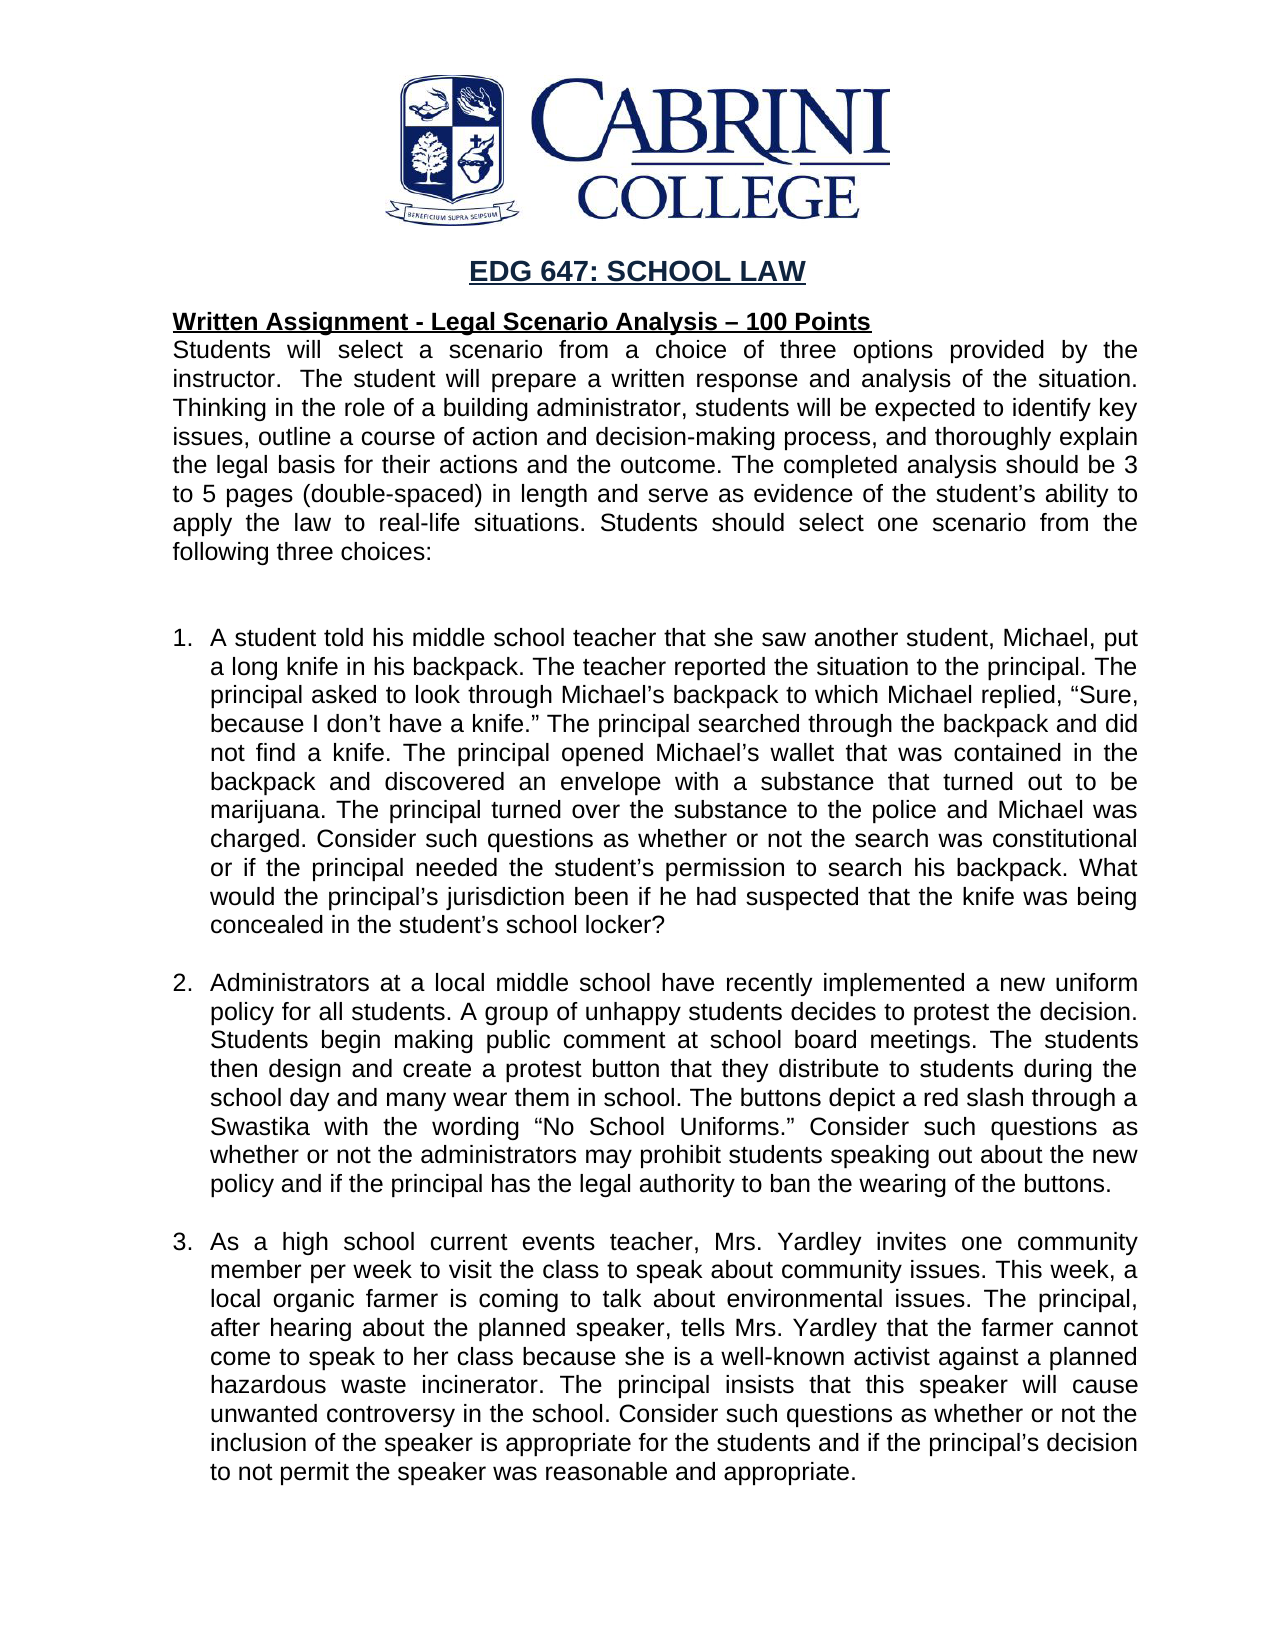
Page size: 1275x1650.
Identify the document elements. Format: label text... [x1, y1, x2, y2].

list A student told his middle school teacher that she saw another student, Michael, put a long knife in his backpack. The teacher reported the situation to the principal. The principal asked to look through Michael’s backpack to which Michael replied, “Sure, because I don’t have a knife.” The principal searched through the backpack and did not find a knife. The principal opened Michael’s wallet that was contained in the backpack and discovered an envelope with a substance that turned out to be marijuana. The principal turned over the substance to the police and Michael was charged. Consider such questions as whether or not the search was constitutional or if the principal needed the student’s permission to search his backpack. What would the principal’s jurisdiction been if he had suspected that the knife was being concealed in the student’s school locker? [172, 623, 1140, 939]
text Written Assignment - Legal Scenario Analysis – 100 Points [135, 306, 1140, 335]
text EDG 647: SCHOOL LAW [135, 254, 1140, 287]
list As a high school current events teacher, Mrs. Yardley invites one community member per week to visit the class to speak about community issues. This week, a local organic farmer is coming to talk about environmental issues. The principal, after hearing about the planned speaker, tells Mrs. Yardley that the farmer cannot come to speak to her class because she is a well-known activist against a planned hazardous waste incinerator. The principal insists that this speaker will cause unwanted controversy in the school. Consider such questions as whether or not the inclusion of the speaker is appropriate for the students and if the principal’s decision to not permit the speaker was reasonable and appropriate. [172, 1226, 1140, 1485]
text Students will select a scenario from a choice of three options provided by the instructor. The student will prepare a written response and analysis of the situation. Thinking in the role of a building administrator, students will be expected to identify key issues, outline a course of action and decision-making process, and thoroughly explain the legal basis for their actions and the outcome. The completed analysis should be 3 to 5 pages (double-spaced) in length and serve as evidence of the student’s ability to apply the law to real-life situations. Students should select one scenario from the following three choices: [172, 335, 1140, 565]
list Administrators at a local middle school have recently implemented a new uniform policy for all students. A group of unhappy students decides to protest the decision. Students begin making public comment at school board meetings. The students then design and create a protest button that they distribute to students during the school day and many wear them in school. The buttons depict a red slash through a Swastika with the wording “No School Uniforms.” Consider such questions as whether or not the administrators may prohibit students speaking out about the new policy and if the principal has the legal authority to ban the wearing of the buttons. [172, 968, 1140, 1198]
